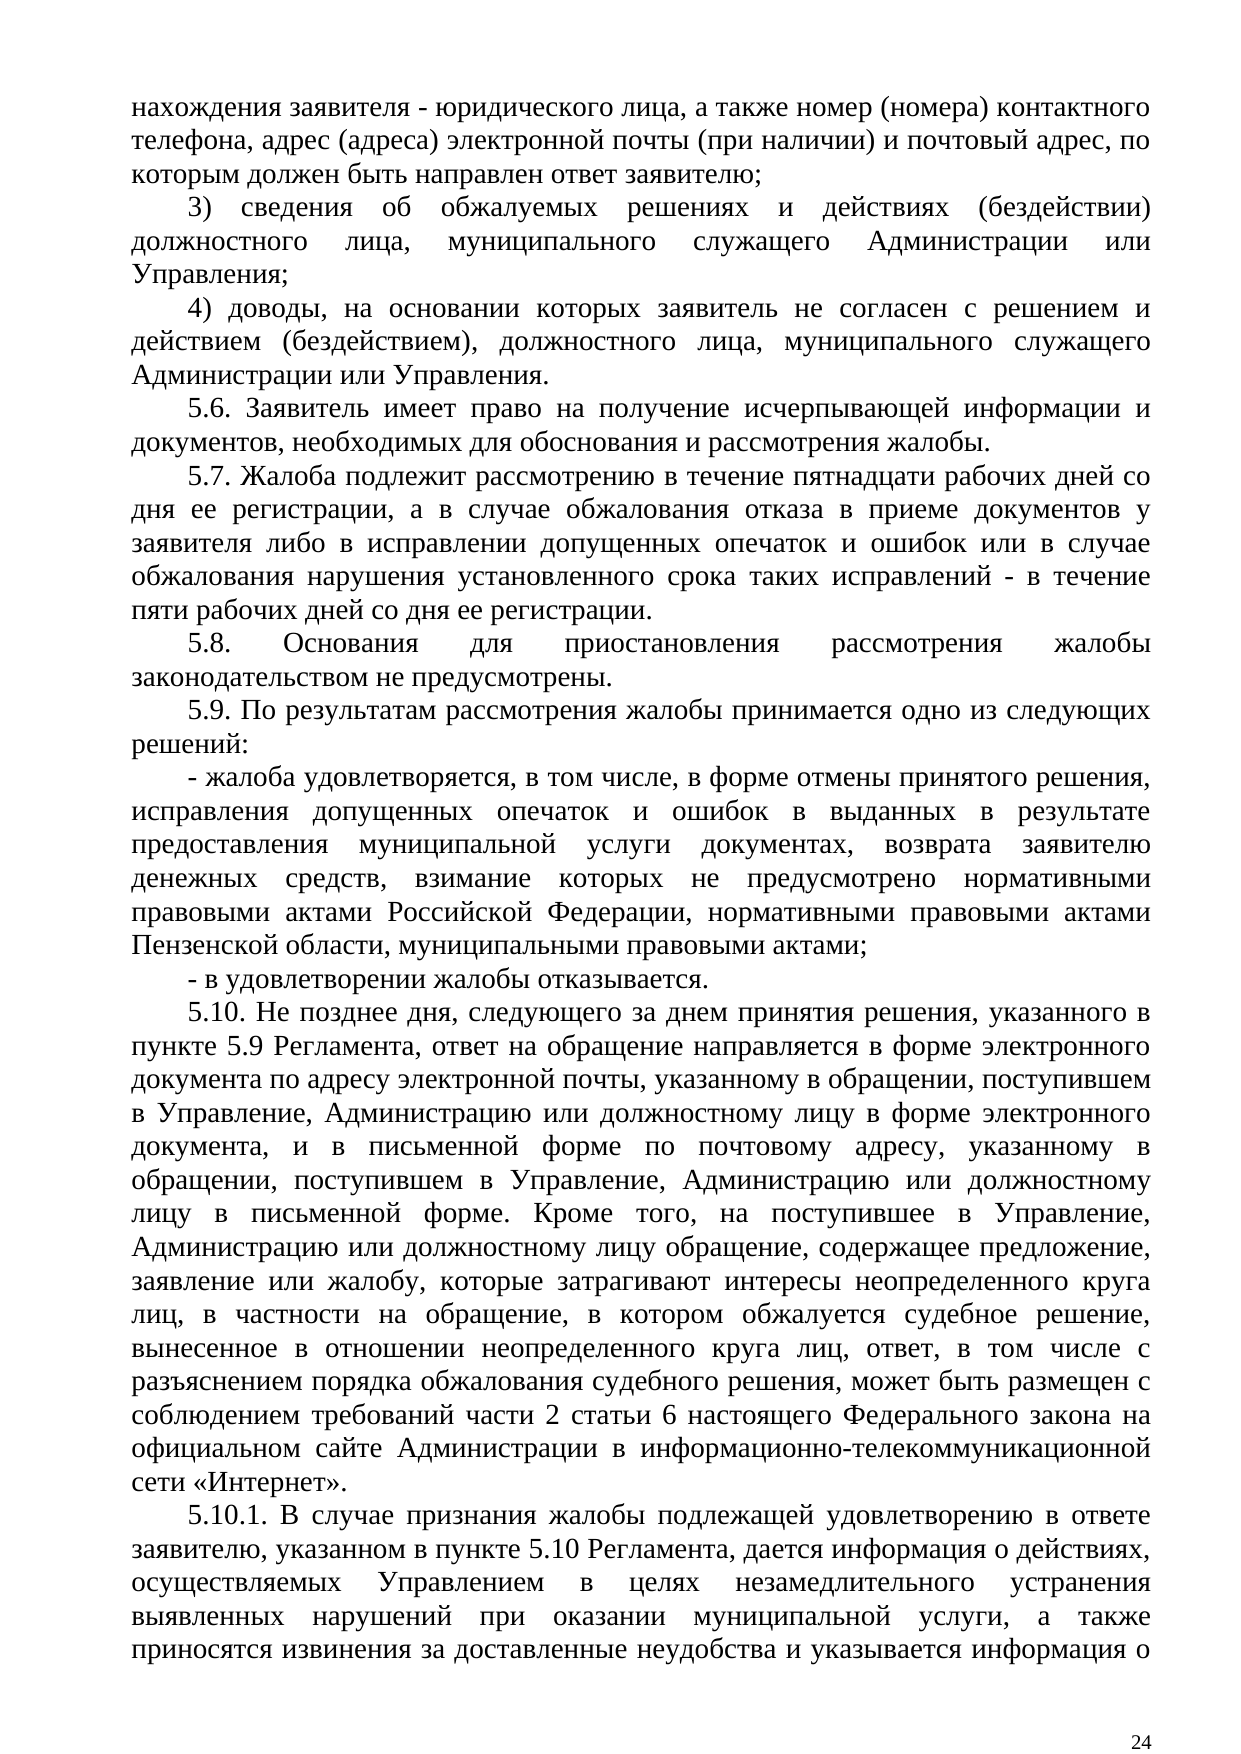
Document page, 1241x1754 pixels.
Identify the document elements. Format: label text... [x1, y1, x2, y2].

text 5.10. Не позднее дня, следующего за днем принятия решения, указанного в пункте 5.9 Регламента, ответ на обращение направляется в форме электронного документа по адресу электронной почты, указанному в обращении, поступившем в Управление, Администрацию или должностному лицу в форме электронного документа, и в письменной форме по почтовому адресу, указанному в обращении, поступившем в Управление, Администрацию или должностному лицу в письменной форме. Кроме того, на поступившее в Управление, Администрацию или должностному лицу обращение, содержащее предложение, заявление или жалобу, которые затрагивают интересы неопределенного круга лиц, в частности на обращение, в котором обжалуется судебное решение, вынесенное в отношении неопределенного круга лиц, ответ, в том числе с разъяснением порядка обжалования судебного решения, может быть размещен с соблюдением требований части 2 статьи 6 настоящего Федерального закона на официальном сайте Администрации в информационно-телекоммуникационной сети «Интернет». [131, 994, 1152, 1497]
text 5.8. Основания для приостановления рассмотрения жалобы законодательством не предусмотрены. [131, 625, 1152, 692]
text 5.9. По результатам рассмотрения жалобы принимается одно из следующих решений: [131, 692, 1152, 759]
text 4) доводы, на основании которых заявитель не согласен с решением и действием (бездействием), должностного лица, муниципального служащего Администрации или Управления. [131, 290, 1152, 391]
text 3) сведения об обжалуемых решениях и действиях (бездействии) должностного лица, муниципального служащего Администрации или Управления; [131, 189, 1152, 290]
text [131, 89, 1152, 189]
text - жалоба удовлетворяется, в том числе, в форме отмены принятого решения, исправления допущенных опечаток и ошибок в выданных в результате предоставления муниципальной услуги документах, возврата заявителю денежных средств, взимание которых не предусмотрено нормативными правовыми актами Российской Федерации, нормативными правовыми актами Пензенской области, муниципальными правовыми актами; [131, 759, 1152, 961]
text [131, 1497, 1152, 1665]
text 5.6. Заявитель имеет право на получение исчерпывающей информации и документов, необходимых для обоснования и рассмотрения жалобы. [131, 391, 1152, 458]
text 5.7. Жалоба подлежит рассмотрению в течение пятнадцати рабочих дней со дня ее регистрации, а в случае обжалования отказа в приеме документов у заявителя либо в исправлении допущенных опечаток и ошибок или в случае обжалования нарушения установленного срока таких исправлений - в течение пяти рабочих дней со дня ее регистрации. [131, 458, 1152, 625]
text - в удовлетворении жалобы отказывается. [131, 961, 1152, 994]
